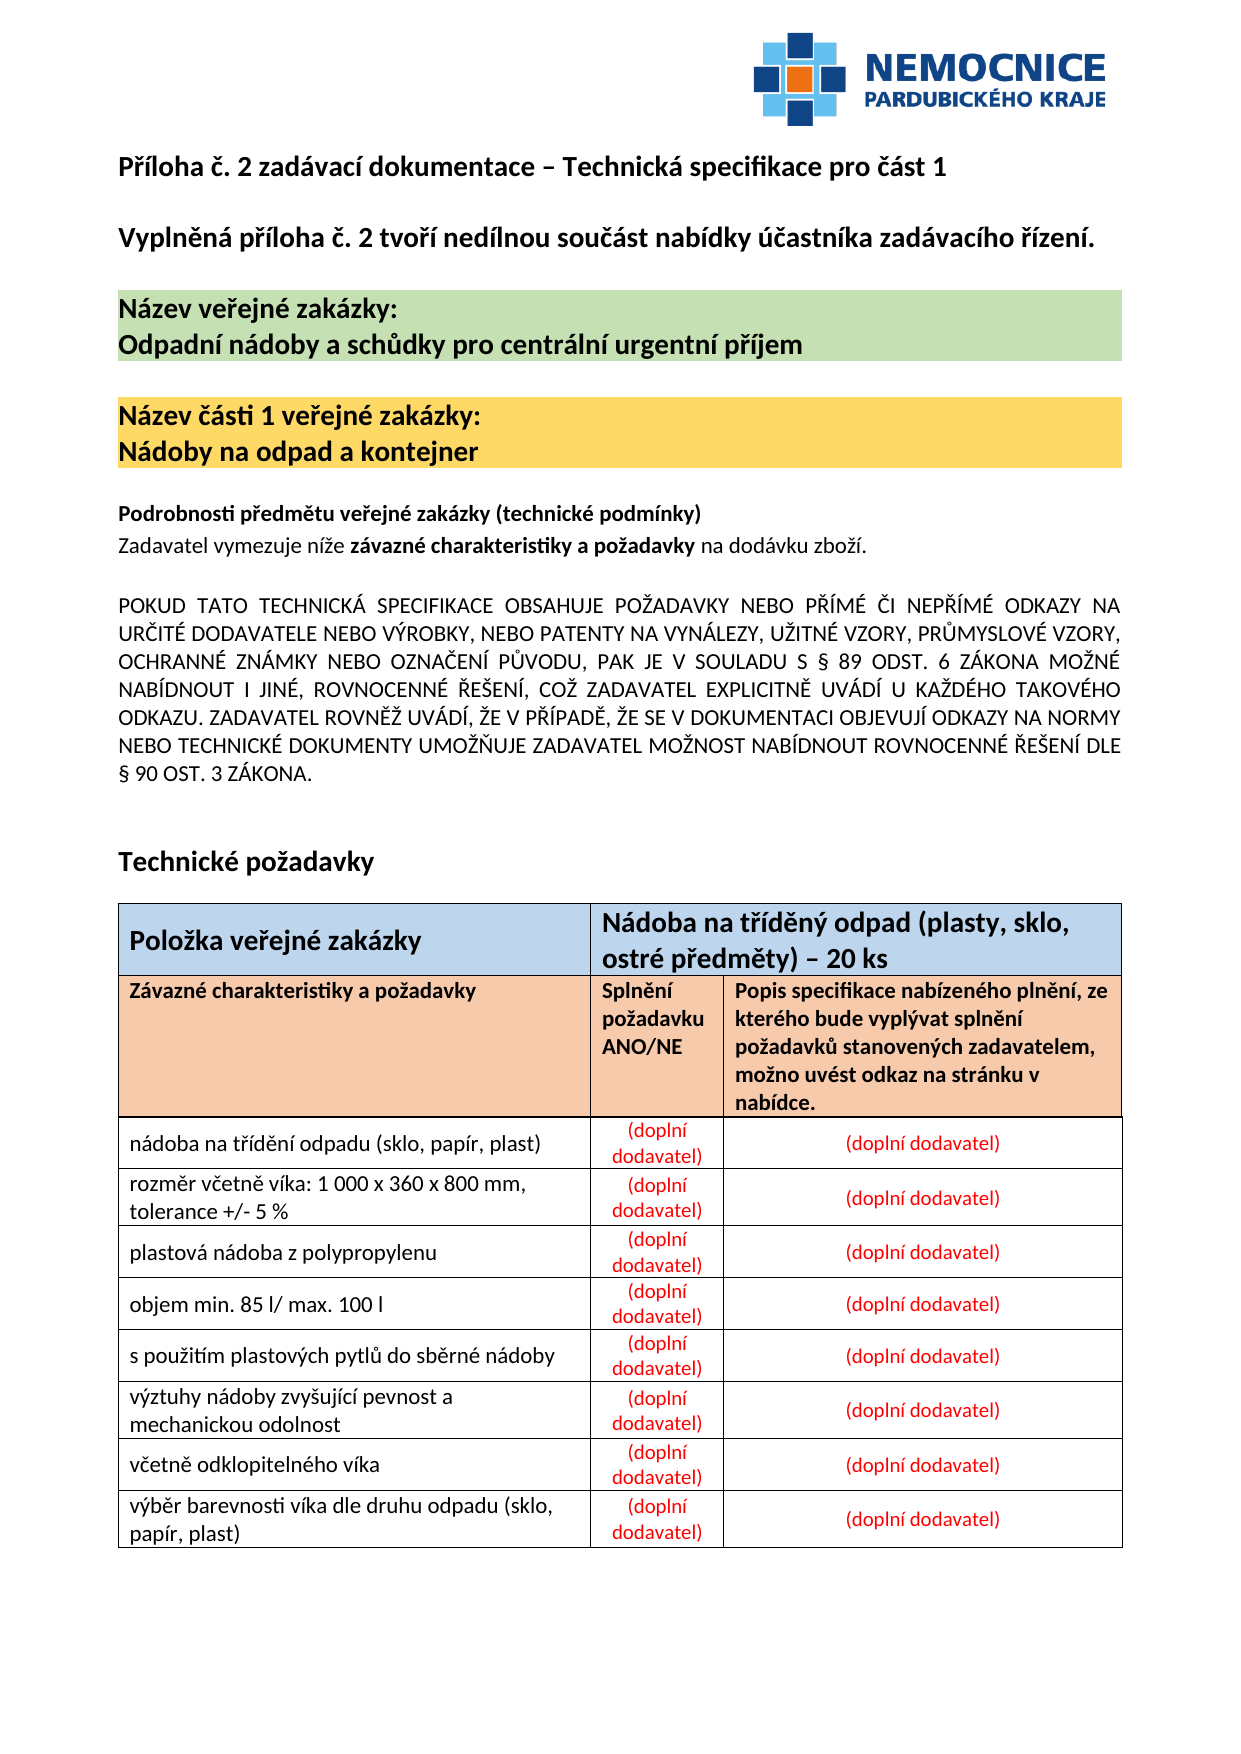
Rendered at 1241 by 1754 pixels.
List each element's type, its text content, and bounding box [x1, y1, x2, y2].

text Podrobnosti předmětu veřejné zakázky (technické podmínky) [118, 499, 1122, 527]
text Vyplněná příloha č. 2 tvoří nedílnou součást nabídky účastníka zadávacího řízení. [118, 219, 1122, 254]
subtitle Odpadní nádoby a schůdky pro centrální urgentní příjem [118, 326, 1122, 361]
table_cell (doplní dodavatel) [724, 1439, 1122, 1490]
subtitle Název veřejné zakázky: [118, 290, 1122, 326]
table_cell objem min. 85 l/ max. 100 l [119, 1278, 590, 1329]
table_cell Popis specifikace nabízeného plnění, ze kterého bude vyplývat splnění požadavků stanovených zadavatelem, možno uvést odkaz na stránku v nabídce. [724, 976, 1121, 1116]
table_cell (doplní dodavatel) [591, 1330, 723, 1381]
table_cell (doplní dodavatel) [591, 1226, 723, 1277]
text Zadavatel vymezuje níže závazné charakteristiky a požadavky na dodávku zboží. [118, 531, 1122, 559]
table_cell (doplní dodavatel) [724, 1330, 1122, 1381]
table_header Nádoba na tříděný odpad (plasty, sklo, ostré předměty) – 20 ks [591, 904, 1121, 975]
table_cell (doplní dodavatel) [591, 1118, 723, 1168]
text Nádoby na odpad a kontejner [118, 433, 1122, 468]
text POKUD TATO TECHNICKÁ SPECIFIKACE OBSAHUJE POŽADAVKY NEBO PŘÍMÉ ČI NEPŘÍMÉ ODKAZY NA URČITÉ DODAVATELE NEBO VÝROBKY, NEBO PATENTY NA VYNÁLEZY, UŽITNÉ VZORY, PRŮMYSLOVÉ VZORY, OCHRANNÉ ZNÁMKY NEBO OZNAČENÍ PŮVODU, PAK JE V SOULADU S § 89 ODST. 6 ZÁKONA MOŽNÉ NABÍDNOUT I JINÉ, ROVNOCENNÉ ŘEŠENÍ, COŽ ZADAVATEL EXPLICITNĚ UVÁDÍ U KAŽDÉHO TAKOVÉHO ODKAZU. ZADAVATEL ROVNĚŽ UVÁDÍ, ŽE V PŘÍPADĚ, ŽE SE V DOKUMENTACI OBJEVUJÍ ODKAZY NA NORMY NEBO TECHNICKÉ DOKUMENTY UMOŽŇUJE ZADAVATEL MOŽNOST NABÍDNOUT ROVNOCENNÉ ŘEŠENÍ DLE § 90 OST. 3 ZÁKONA. [118, 591, 1122, 787]
table_cell (doplní dodavatel) [724, 1382, 1122, 1438]
table_cell Splnění požadavku ANO/NE [591, 976, 723, 1116]
table_cell nádoba na třídění odpadu (sklo, papír, plast) [119, 1118, 590, 1168]
table_cell plastová nádoba z polypropylenu [119, 1226, 590, 1277]
table_cell s použitím plastových pytlů do sběrné nádoby [119, 1330, 590, 1381]
table_header Položka veřejné zakázky [119, 904, 590, 975]
table_cell (doplní dodavatel) [724, 1491, 1122, 1547]
text Příloha č. 2 zadávací dokumentace – Technická specifikace pro část 1 [118, 148, 1122, 183]
table_cell Závazné charakteristiky a požadavky [119, 976, 590, 1116]
picture [752, 32, 1106, 127]
table_cell (doplní dodavatel) [724, 1118, 1122, 1168]
subtitle Technické požadavky [118, 843, 1122, 879]
table_cell (doplní dodavatel) [591, 1439, 723, 1490]
table_cell (doplní dodavatel) [591, 1491, 723, 1547]
table_cell (doplní dodavatel) [724, 1226, 1122, 1277]
table_cell (doplní dodavatel) [591, 1382, 723, 1438]
table_cell (doplní dodavatel) [724, 1169, 1122, 1225]
table_cell výběr barevnosti víka dle druhu odpadu (sklo, papír, plast) [119, 1491, 590, 1547]
table_cell včetně odklopitelného víka [119, 1439, 590, 1490]
table_cell rozměr včetně víka: 1 000 x 360 x 800 mm, tolerance +/- 5 % [119, 1169, 590, 1225]
table_cell (doplní dodavatel) [724, 1278, 1122, 1329]
table_cell (doplní dodavatel) [591, 1278, 723, 1329]
text Název části 1 veřejné zakázky: [118, 397, 1122, 433]
table_cell výztuhy nádoby zvyšující pevnost a mechanickou odolnost [119, 1382, 590, 1438]
table_cell (doplní dodavatel) [591, 1169, 723, 1225]
